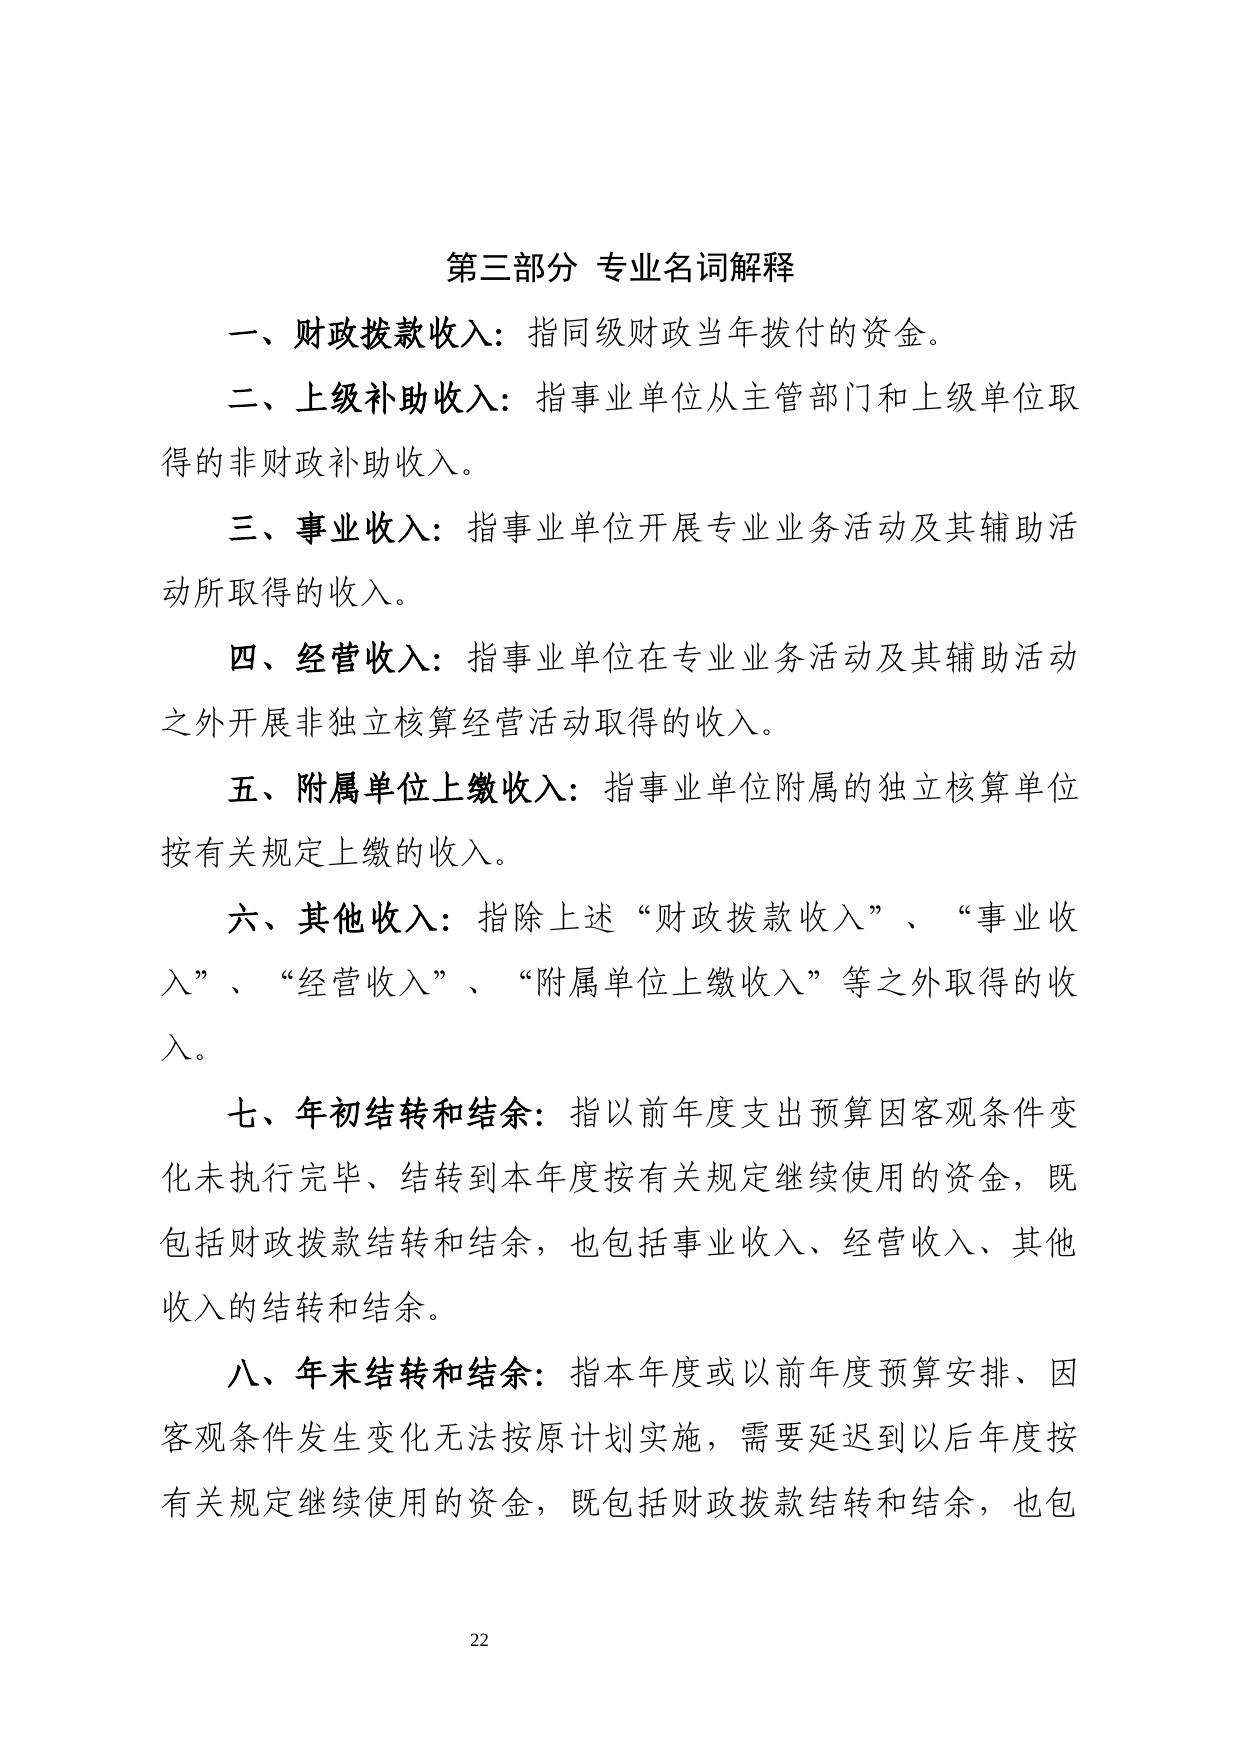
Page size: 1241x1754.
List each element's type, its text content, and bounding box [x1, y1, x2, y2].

text 三、事业收入：指事业单位开展专业业务活动及其辅助活动所取得的收入。 [159, 493, 1081, 623]
text 六、其他收入：指除上述“财政拨款收入”、“事业收入”、“经营收入”、“附属单位上缴收入”等之外取得的收入。 [159, 883, 1081, 1078]
text 一、财政拨款收入：指同级财政当年拨付的资金。 [159, 298, 1081, 363]
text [159, 1338, 1081, 1533]
text 二、上级补助收入：指事业单位从主管部门和上级单位取得的非财政补助收入。 [159, 363, 1081, 493]
text 五、附属单位上缴收入：指事业单位附属的独立核算单位按有关规定上缴的收入。 [159, 753, 1081, 883]
text 七、年初结转和结余：指以前年度支出预算因客观条件变化未执行完毕、结转到本年度按有关规定继续使用的资金，既包括财政拨款结转和结余，也包括事业收入、经营收入、其他收入的结转和结余。 [159, 1078, 1081, 1338]
text 四、经营收入：指事业单位在专业业务活动及其辅助活动之外开展非独立核算经营活动取得的收入。 [159, 623, 1081, 753]
text 第三部分 专业名词解释 [159, 233, 1081, 298]
